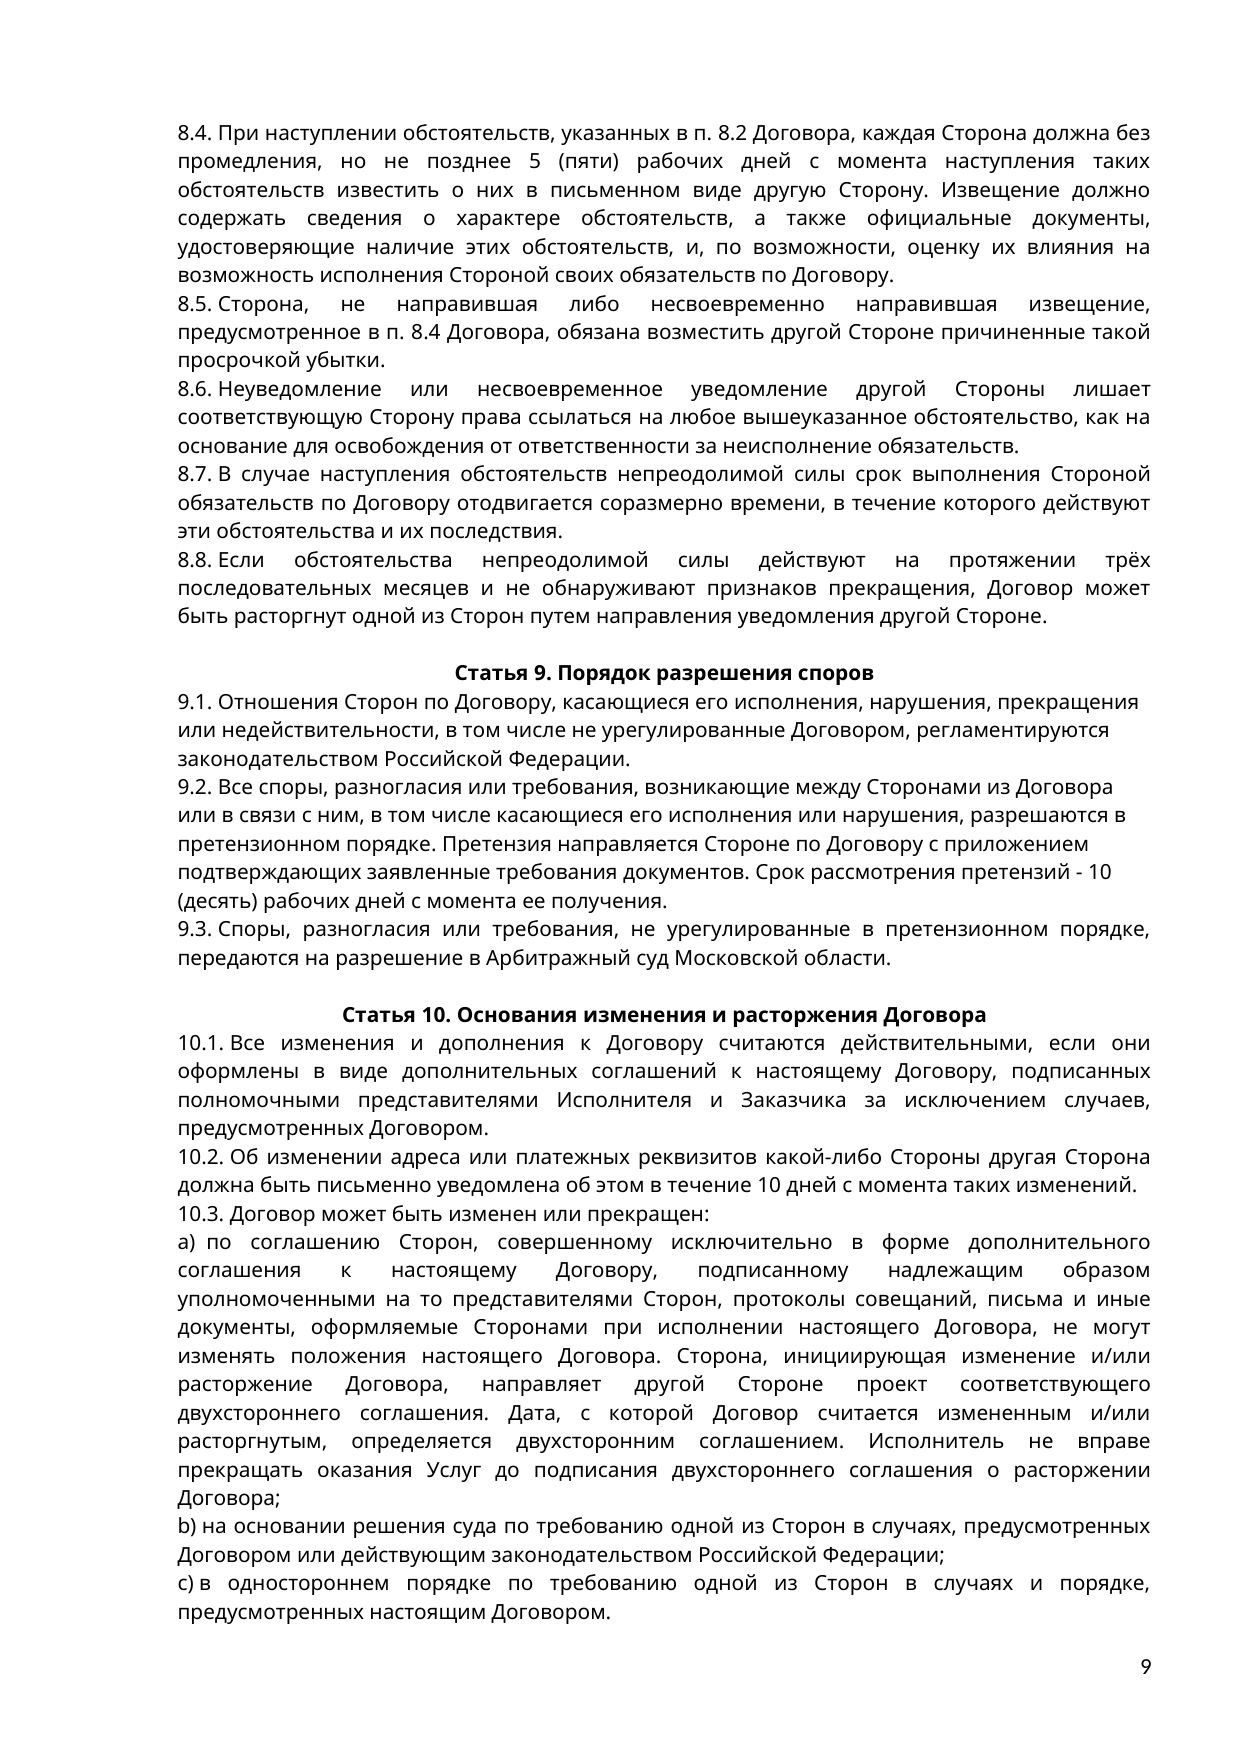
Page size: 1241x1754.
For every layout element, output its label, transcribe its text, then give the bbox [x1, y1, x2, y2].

list Отношения Сторон по Договору, касающиеся его исполнения, нарушения, прекращения или недействительности, в том числе не урегулированные Договором, регламентируются законодательством Российской Федерации. [177, 687, 1152, 772]
list Все изменения и дополнения к Договору считаются действительными, если они оформлены в виде дополнительных соглашений к настоящему Договору, подписанных полномочными представителями Исполнителя и Заказчика за исключением случаев, предусмотренных Договором. [177, 1028, 1152, 1142]
list на основании решения суда по требованию одной из Сторон в случаях, предусмотренных Договором или действующим законодательством Российской Федерации; [177, 1512, 1152, 1568]
list Споры, разногласия или требования, не урегулированные в претензионном порядке, передаются на разрешение в Арбитражный суд Московской области. [177, 914, 1152, 971]
list Договор может быть изменен или прекращен: [177, 1199, 1152, 1227]
list При наступлении обстоятельств, указанных в п. 8.2 Договора, каждая Сторона должна без промедления, но не позднее 5 (пяти) рабочих дней с момента наступления таких обстоятельств известить о них в письменном виде другую Сторону. Извещение должно содержать сведения о характере обстоятельств, а также официальные документы, удостоверяющие наличие этих обстоятельств, и, по возможности, оценку их влияния на возможность исполнения Стороной своих обязательств по Договору. [177, 118, 1152, 289]
list Сторона, не направившая либо несвоевременно направившая извещение, предусмотренное в п. 8.4 Договора, обязана возместить другой Стороне причиненные такой просрочкой убытки. [177, 289, 1152, 374]
list В случае наступления обстоятельств непреодолимой силы срок выполнения Стороной обязательств по Договору отодвигается соразмерно времени, в течение которого действуют эти обстоятельства и их последствия. [177, 459, 1152, 545]
list Основания изменения и расторжения Договора [177, 1000, 1152, 1028]
list Все споры, разногласия или требования, возникающие между Сторонами из Договора или в связи с ним, в том числе касающиеся его исполнения или нарушения, разрешаются в претензионном порядке. Претензия направляется Стороне по Договору с приложением подтверждающих заявленные требования документов. Срок рассмотрения претензий - 10 (десять) рабочих дней с момента ее получения. [177, 772, 1152, 914]
list Неуведомление или несвоевременное уведомление другой Стороны лишает соответствующую Сторону права ссылаться на любое вышеуказанное обстоятельство, как на основание для освобождения от ответственности за неисполнение обязательств. [177, 374, 1152, 459]
list Порядок разрешения споров [177, 658, 1152, 687]
list по соглашению Сторон, совершенному исключительно в форме дополнительного соглашения к настоящему Договору, подписанному надлежащим образом уполномоченными на то представителями Сторон, протоколы совещаний, письма и иные документы, оформляемые Сторонами при исполнении настоящего Договора, не могут изменять положения настоящего Договора. Сторона, инициирующая изменение и/или расторжение Договора, направляет другой Стороне проект соответствующего двухстороннего соглашения. Дата, с которой Договор считается измененным и/или расторгнутым, определяется двухсторонним соглашением. Исполнитель не вправе прекращать оказания Услуг до подписания двухстороннего соглашения о расторжении Договора; [177, 1227, 1152, 1512]
list в одностороннем порядке по требованию одной из Сторон в случаях и порядке, предусмотренных настоящим Договором. [177, 1568, 1152, 1625]
list Об изменении адреса или платежных реквизитов какой-либо Стороны другая Сторона должна быть письменно уведомлена об этом в течение 10 дней с момента таких изменений. [177, 1142, 1152, 1199]
list Если обстоятельства непреодолимой силы действуют на протяжении трёх последовательных месяцев и не обнаруживают признаков прекращения, Договор может быть расторгнут одной из Сторон путем направления уведомления другой Стороне. [177, 545, 1152, 630]
